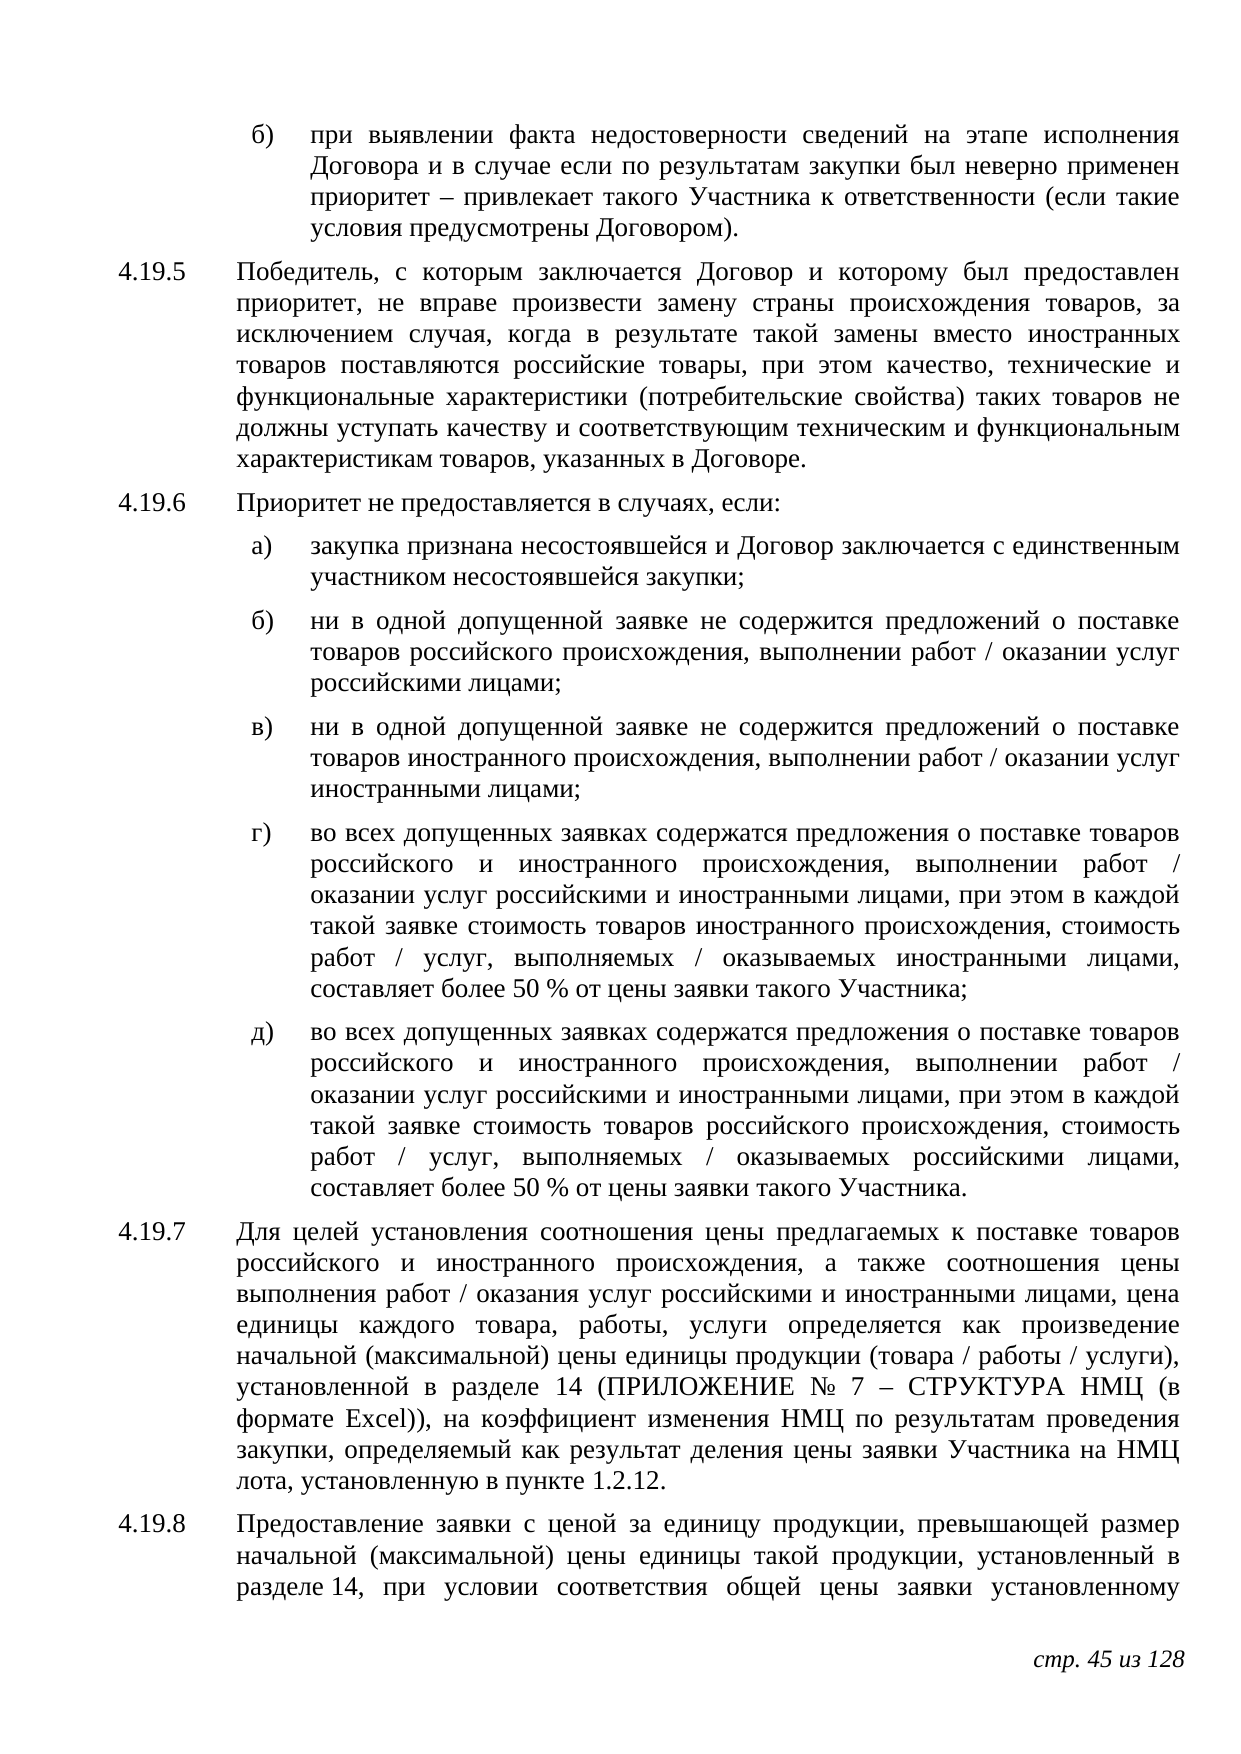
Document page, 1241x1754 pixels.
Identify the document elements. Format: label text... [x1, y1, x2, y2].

text Приоритет не предоставляется в случаях, если: [118, 486, 1181, 517]
text закупка признана несостоявшейся и Договор заключается с единственным участником несостоявшейся закупки; [251, 529, 1181, 592]
text во всех допущенных заявках содержатся предложения о поставке товаров российского и иностранного происхождения, выполнении работ / оказании услуг российскими и иностранными лицами, при этом в каждой такой заявке стоимость товаров иностранного происхождения, стоимость работ / услуг, выполняемых / оказываемых иностранными лицами, составляет более 50 % от цены заявки такого Участника; [251, 816, 1181, 1003]
text во всех допущенных заявках содержатся предложения о поставке товаров российского и иностранного происхождения, выполнении работ / оказании услуг российскими и иностранными лицами, при этом в каждой такой заявке стоимость товаров российского происхождения, стоимость работ / услуг, выполняемых / оказываемых российскими лицами, составляет более 50 % от цены заявки такого Участника. [251, 1015, 1181, 1202]
text Победитель, с которым заключается Договор и которому был предоставлен приоритет, не вправе произвести замену страны происхождения товаров, за исключением случая, когда в результате такой замены вместо иностранных товаров поставляются российские товары, при этом качество, технические и функциональные характеристики (потребительские свойства) таких товаров не должны уступать качеству и соответствующим техническим и функциональным характеристикам товаров, указанных в Договоре. [118, 255, 1181, 473]
text ни в одной допущенной заявке не содержится предложений о поставке товаров российского происхождения, выполнении работ / оказании услуг российскими лицами; [251, 604, 1181, 698]
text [118, 1508, 1181, 1601]
text Для целей установления соотношения цены предлагаемых к поставке товаров российского и иностранного происхождения, а также соотношения цены выполнения работ / оказания услуг российскими и иностранными лицами, цена единицы каждого товара, работы, услуги определяется как произведение начальной (максимальной) цены единицы продукции (товара / работы / услуги), установленной в разделе 14 (ПРИЛОЖЕНИЕ № 7 – СТРУКТУРА НМЦ (в формате Excel)), на коэффициент изменения НМЦ по результатам проведения закупки, определяемый как результат деления цены заявки Участника на НМЦ лота, установленную в пункте 1.2.12. [118, 1215, 1181, 1495]
text ни в одной допущенной заявке не содержится предложений о поставке товаров иностранного происхождения, выполнении работ / оказании услуг иностранными лицами; [251, 710, 1181, 803]
text при выявлении факта недостоверности сведений на этапе исполнения Договора и в случае если по результатам закупки был неверно применен приоритет – привлекает такого Участника к ответственности (если такие условия предусмотрены Договором). [251, 118, 1181, 243]
